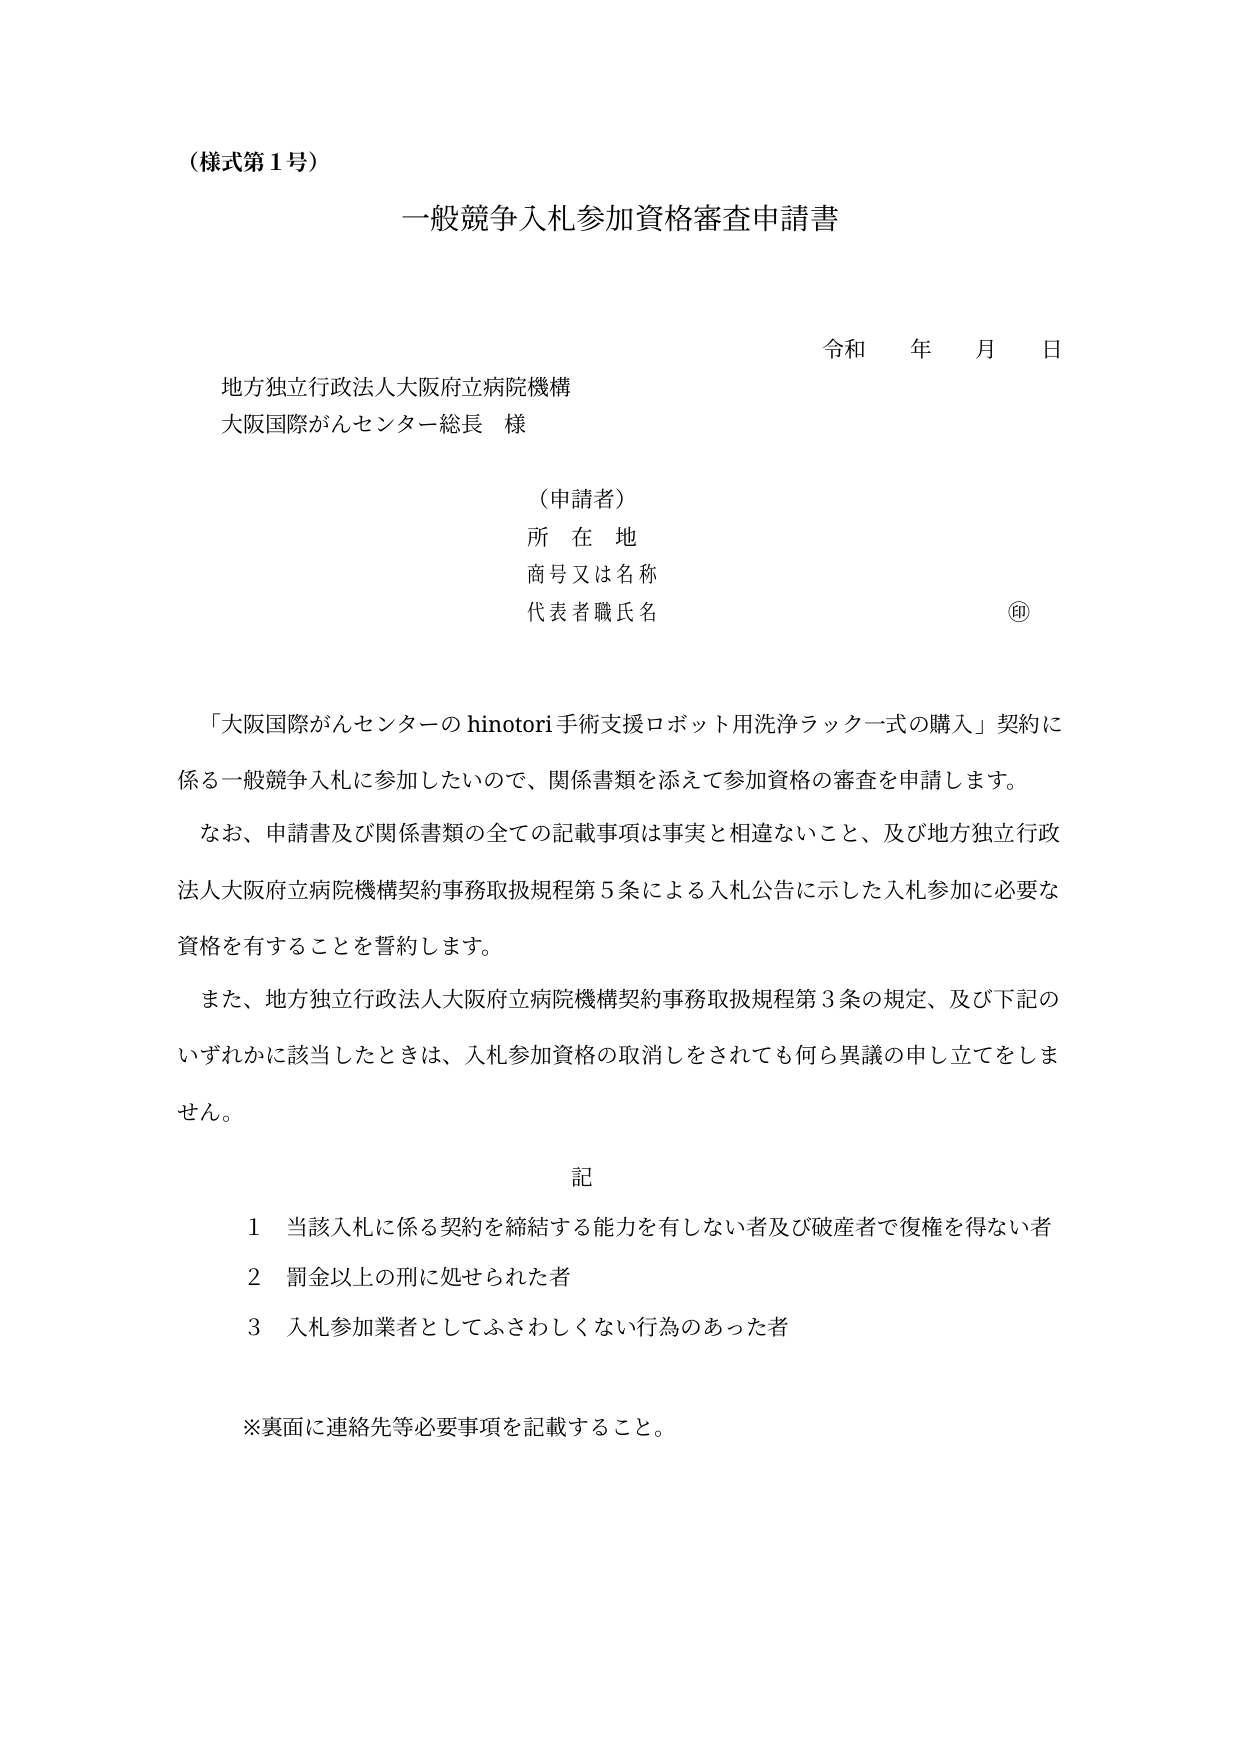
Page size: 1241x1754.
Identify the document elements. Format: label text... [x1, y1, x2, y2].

text 「大阪国際がんセンターのhinotori手術支援ロボット用洗浄ラック一式の購入」契約に係る一般競争入札に参加したいので、関係書類を添えて参加資格の審査を申請します。 [177, 704, 1063, 798]
text 一般競争入札参加資格審査申請書 [177, 179, 1063, 254]
text なお、申請書及び関係書類の全ての記載事項は事実と相違ないこと、及び地方独立行政法人大阪府立病院機構契約事務取扱規程第５条による入札公告に示した入札参加に必要な資格を有することを誓約します。 [177, 814, 1063, 964]
text 商号又は名称 [177, 554, 1063, 592]
text ３ 入札参加業者としてふさわしくない行為のあった者 [243, 1308, 1063, 1345]
text １ 当該入札に係る契約を締結する能力を有しない者及び破産者で復権を得ない者 [177, 1208, 1063, 1245]
text 代表者職氏名 ㊞ [177, 592, 1063, 629]
text ２ 罰金以上の刑に処せられた者 [243, 1258, 1063, 1295]
text （申請者） [177, 479, 1063, 517]
text 大阪国際がんセンター総長 様 [177, 404, 1063, 442]
text 令和 年 月 日 [177, 329, 1063, 367]
text （様式第１号） [177, 142, 1063, 179]
text 所在地 [177, 517, 1063, 554]
text 地方独立行政法人大阪府立病院機構 [177, 367, 1063, 404]
text また、地方独立行政法人大阪府立病院機構契約事務取扱規程第３条の規定、及び下記のいずれかに該当したときは、入札参加資格の取消しをされても何ら異議の申し立てをしません。 [177, 979, 1063, 1129]
text ※裏面に連絡先等必要事項を記載すること。 [243, 1408, 1063, 1445]
subtitle 記 [177, 1158, 1063, 1195]
